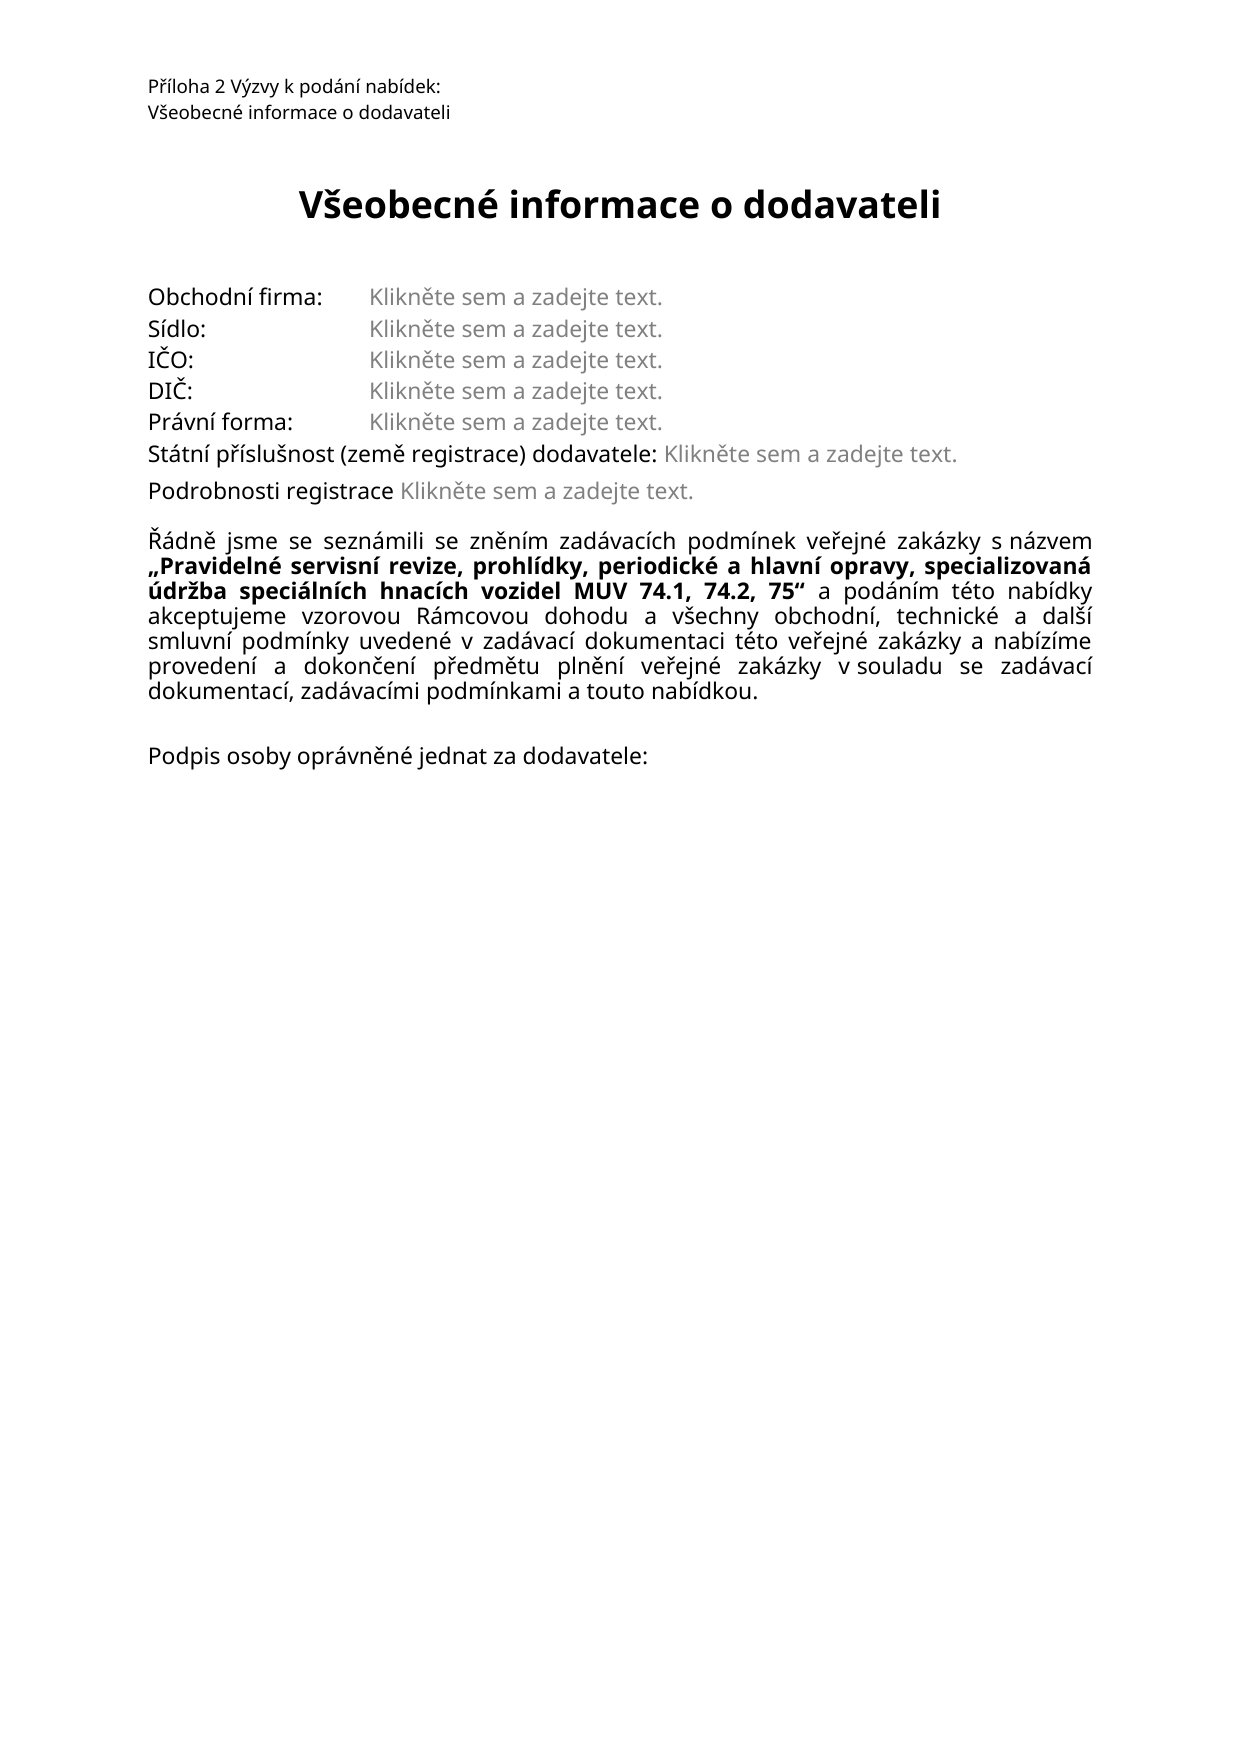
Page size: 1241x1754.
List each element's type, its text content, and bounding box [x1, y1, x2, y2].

text Podrobnosti registrace [148, 479, 1093, 504]
text DIČ: [148, 379, 1093, 404]
text Podpis osoby oprávněné jednat za dodavatele: [148, 739, 1093, 771]
text Obchodní firma: [148, 286, 1093, 311]
text Řádně jsme se seznámili se zněním zadávacích podmínek veřejné zakázky s názvem „Pravidelné servisní revize, prohlídky, periodické a hlavní opravy, specializovaná údržba speciálních hnacích vozidel MUV 74.1, 74.2, 75“ a podáním této nabídky akceptujeme vzorovou Rámcovou dohodu a všechny obchodní, technické a další smluvní podmínky uvedené v zadávací dokumentaci této veřejné zakázky a nabízíme provedení a dokončení předmětu plnění veřejné zakázky v souladu se zadávací dokumentací, zadávacími podmínkami a touto nabídkou. [148, 529, 1093, 704]
title Všeobecné informace o dodavateli [148, 178, 1093, 229]
text Státní příslušnost (země registrace) dodavatele: [148, 442, 1093, 467]
text IČO: [148, 348, 1093, 373]
text Sídlo: [148, 317, 1093, 342]
text Právní forma: [148, 411, 1093, 436]
